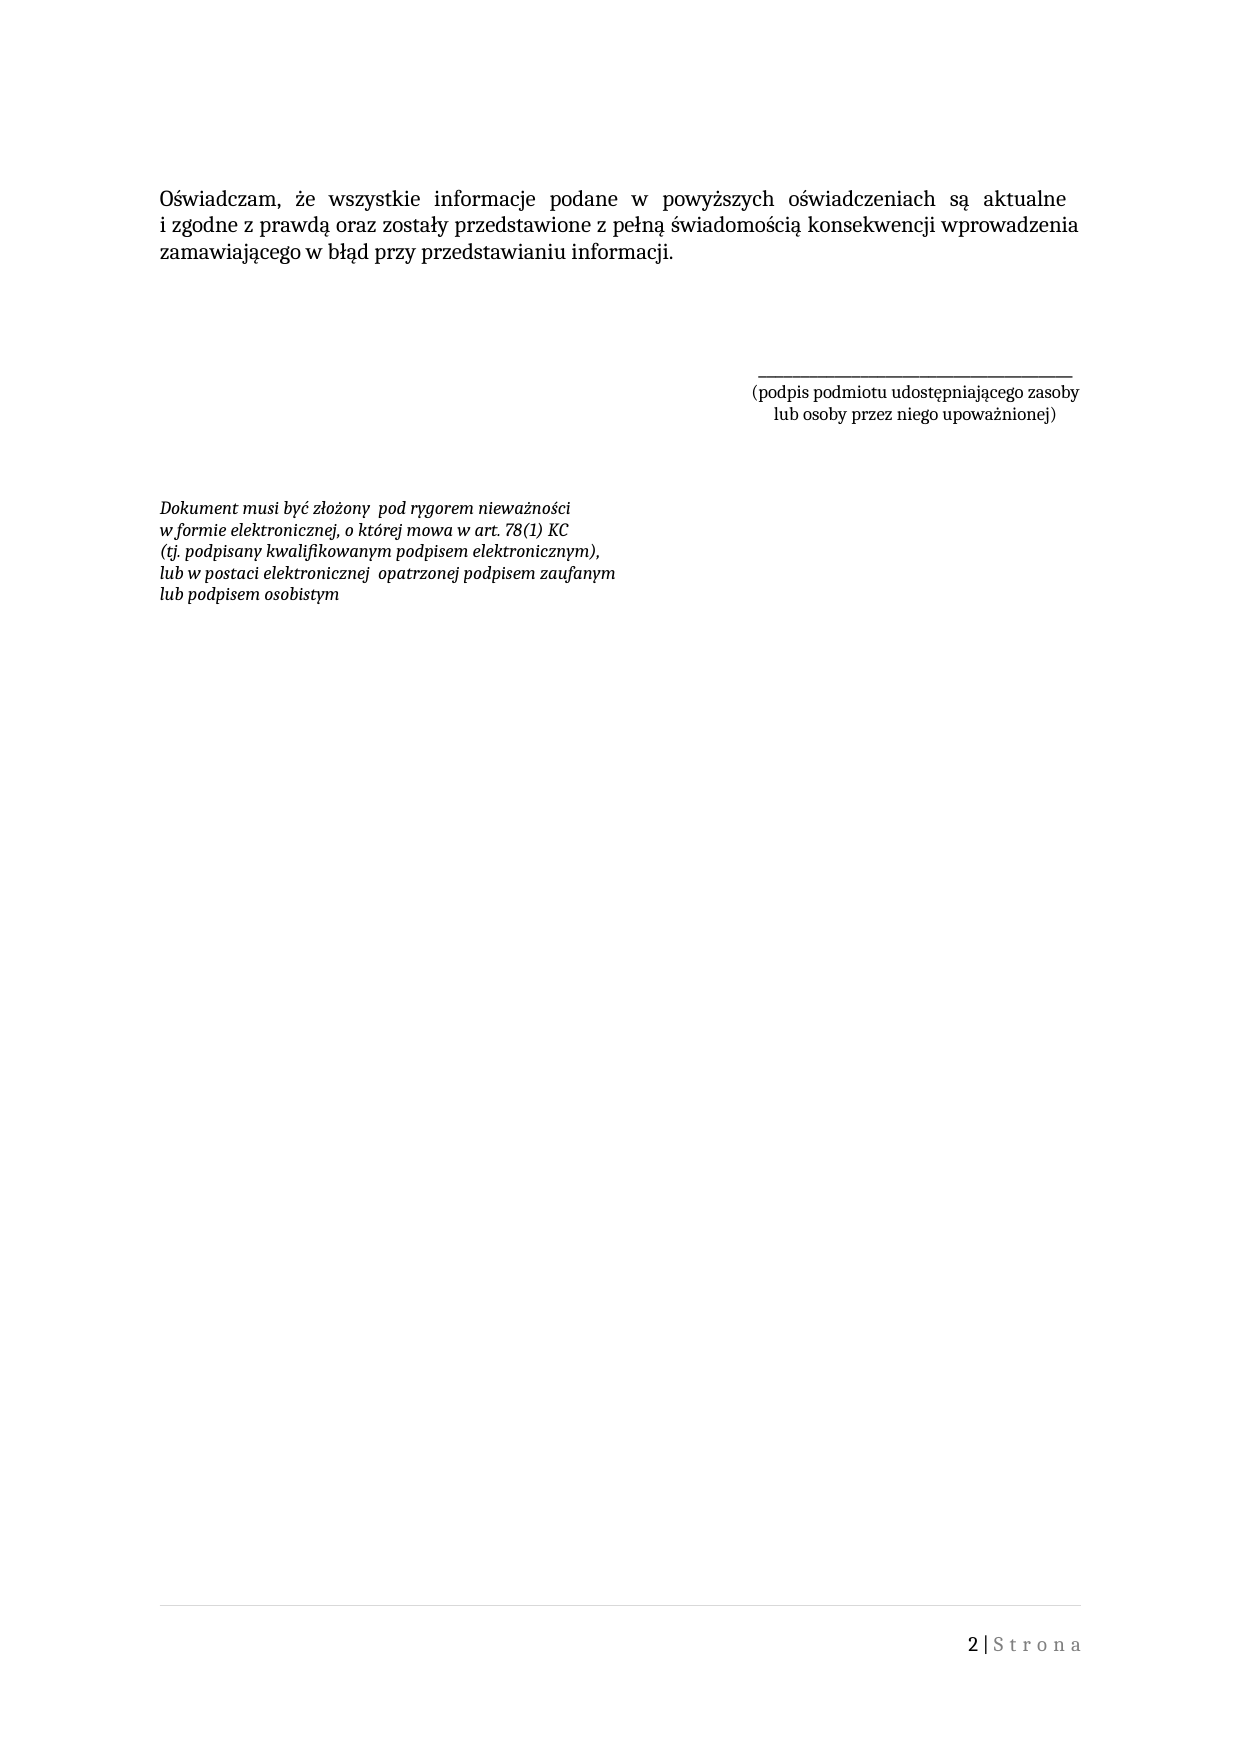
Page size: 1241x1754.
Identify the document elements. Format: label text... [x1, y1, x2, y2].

text _____________________________________ (podpis podmiotu udostępniającego zasoby lub osoby przez niego upoważnionej) [750, 355, 1081, 424]
text Dokument musi być złożony pod rygorem nieważności w formie elektronicznej, o której mowa w art. 78(1) KC (tj. podpisany kwalifikowanym podpisem elektronicznym), [159, 497, 1081, 562]
text Oświadczam, że wszystkie informacje podane w powyższych oświadczeniach są aktualne i zgodne z prawdą oraz zostały przedstawione z pełną świadomością konsekwencji wprowadzenia zamawiającego w błąd przy przedstawianiu informacji. [159, 186, 1081, 265]
text lub w postaci elektronicznej opatrzonej podpisem zaufanym [159, 562, 1081, 584]
text lub podpisem osobistym [159, 584, 1081, 605]
